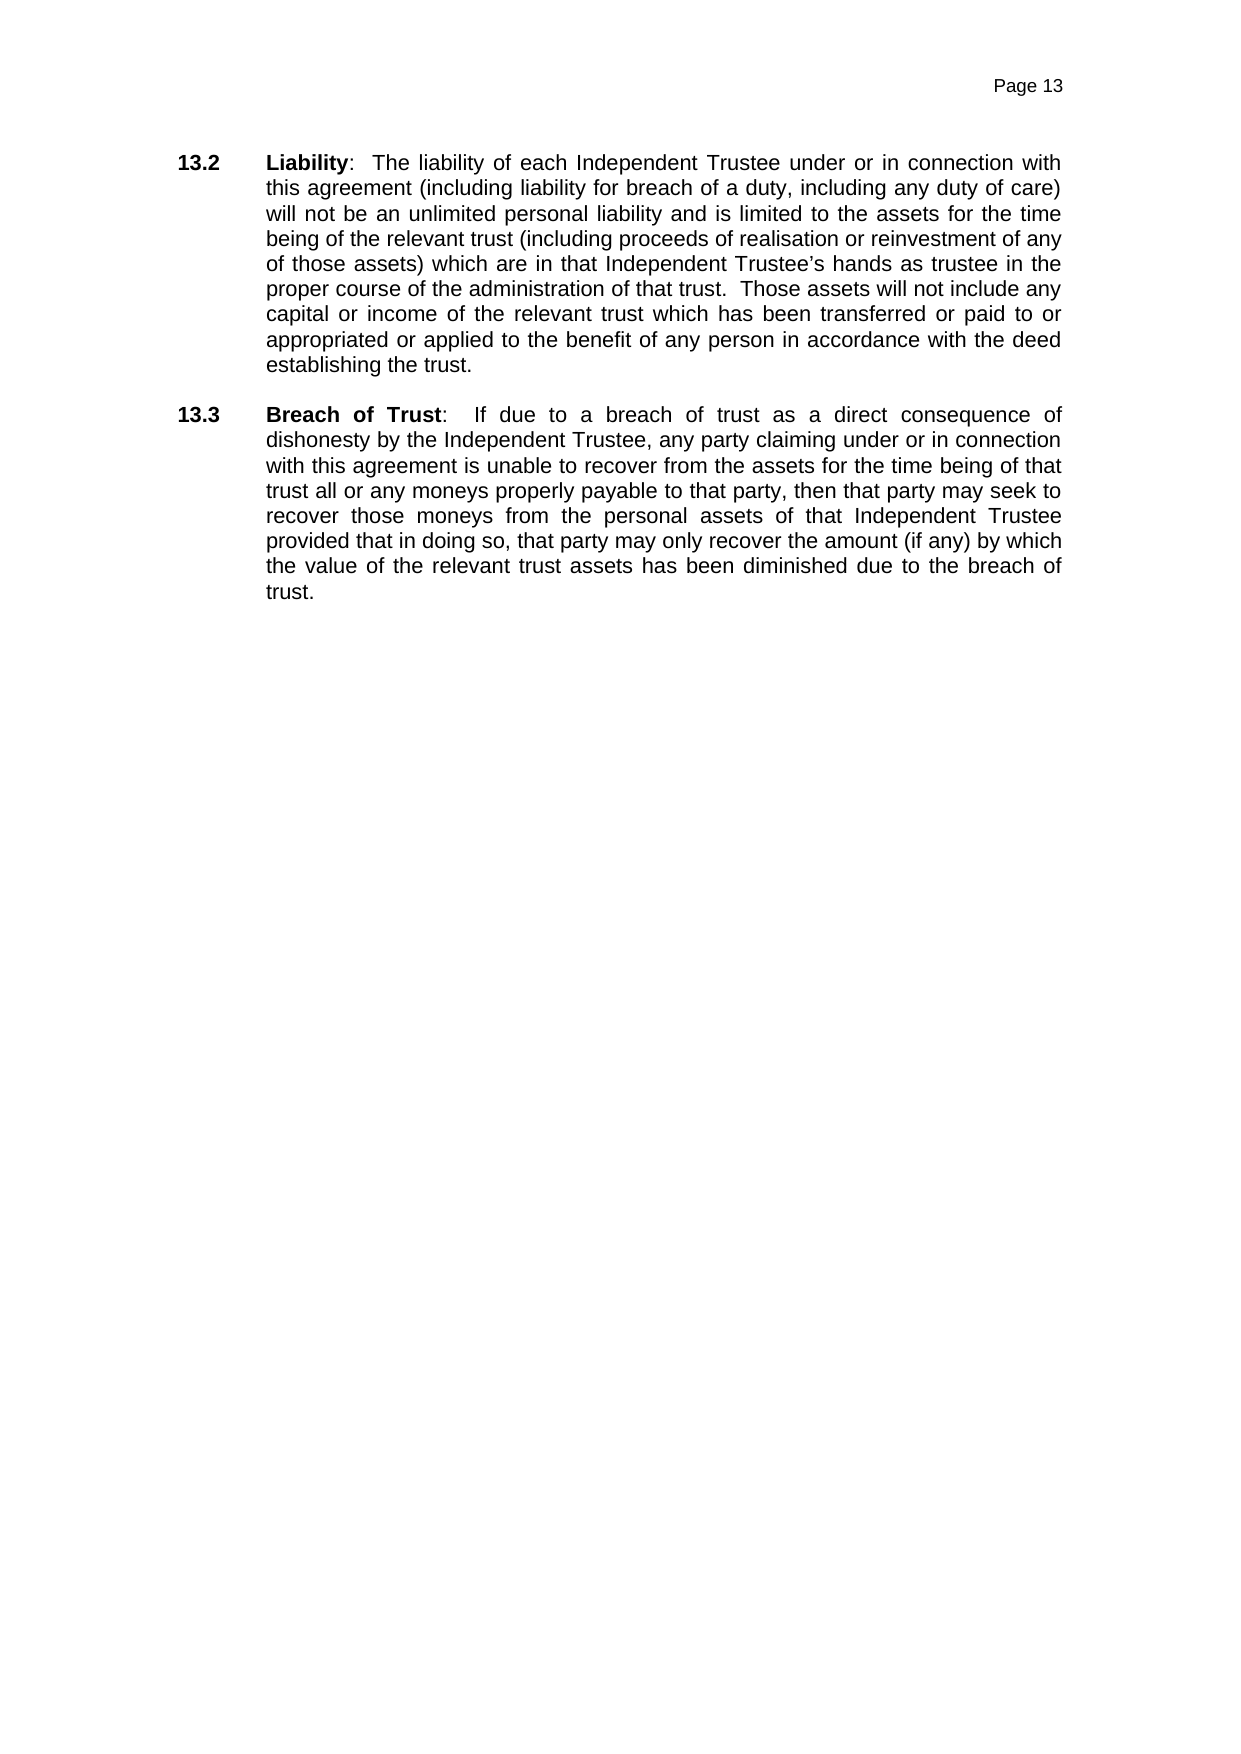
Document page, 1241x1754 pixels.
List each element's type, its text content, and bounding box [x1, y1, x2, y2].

subtitle Liability: The liability of each Independent Trustee under or in connection with this agreement (including liability for breach of a duty, including any duty of care) will not be an unlimited personal liability and is limited to the assets for the time being of the relevant trust (including proceeds of realisation or reinvestment of any of those assets) which are in that Independent Trustee’s hands as trustee in the proper course of the administration of that trust. Those assets will not include any capital or income of the relevant trust which has been transferred or paid to or appropriated or applied to the benefit of any person in accordance with the deed establishing the trust. [177, 150, 1063, 377]
subtitle Breach of Trust: If due to a breach of trust as a direct consequence of dishonesty by the Independent Trustee, any party claiming under or in connection with this agreement is unable to recover from the assets for the time being of that trust all or any moneys properly payable to that party, then that party may seek to recover those moneys from the personal assets of that Independent Trustee provided that in doing so, that party may only recover the amount (if any) by which the value of the relevant trust assets has been diminished due to the breach of trust. [177, 402, 1063, 604]
